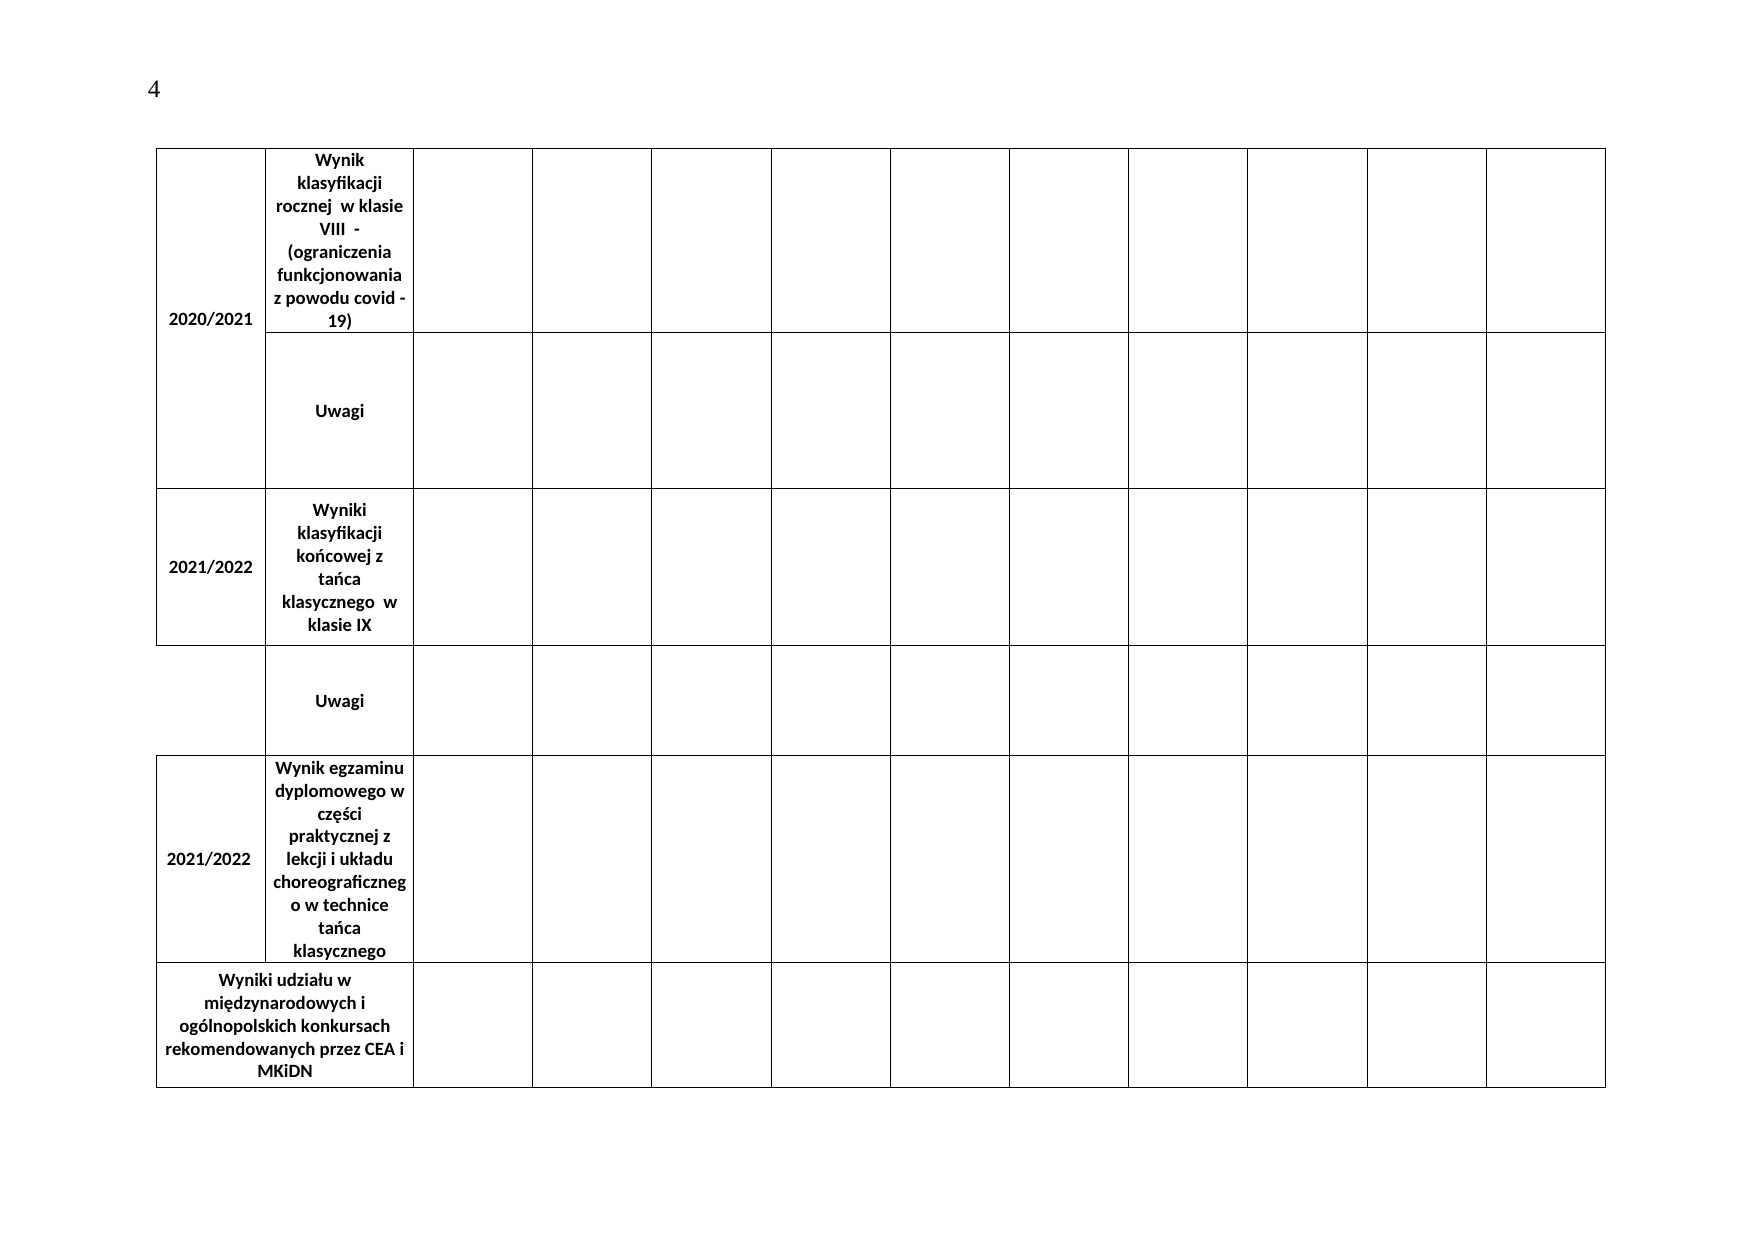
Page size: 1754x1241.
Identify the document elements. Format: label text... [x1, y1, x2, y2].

table_cell [891, 963, 1009, 1087]
table_cell Uwagi [266, 333, 413, 488]
table_cell [891, 149, 1009, 332]
table_cell [772, 489, 890, 644]
table_cell [533, 149, 651, 332]
table_cell [414, 489, 532, 644]
table_cell [414, 963, 532, 1087]
table_cell [1010, 333, 1128, 488]
table_cell [891, 646, 1009, 755]
table_cell [1248, 489, 1367, 644]
table_cell [1368, 149, 1486, 332]
table_cell [772, 963, 890, 1087]
table_cell [891, 756, 1009, 962]
table_cell [1487, 963, 1605, 1087]
table_cell [772, 149, 890, 332]
table_cell Wyniki udziału w międzynarodowych i ogólnopolskich konkursach rekomendowanych przez CEA i MKiDN [157, 963, 413, 1087]
table_cell 2020/2021 [157, 149, 265, 488]
table_cell [533, 646, 651, 755]
table_cell [1129, 333, 1247, 488]
table_cell [414, 149, 532, 332]
table_cell 2021/2022 [157, 756, 265, 962]
table_cell [1129, 963, 1247, 1087]
table_cell [1487, 646, 1605, 755]
table_cell [1368, 333, 1486, 488]
table_cell [772, 333, 890, 488]
table_cell [1010, 756, 1128, 962]
table_cell 2021/2022 [157, 489, 265, 644]
table_cell [1010, 963, 1128, 1087]
table_cell [1129, 489, 1247, 644]
table_cell [1248, 756, 1367, 962]
table_cell [1248, 149, 1367, 332]
table_cell [772, 756, 890, 962]
table_cell [652, 149, 771, 332]
table_cell [533, 333, 651, 488]
table_cell [652, 756, 771, 962]
table_cell [772, 646, 890, 755]
table_cell [1487, 333, 1605, 488]
table_cell [533, 489, 651, 644]
table_cell [652, 333, 771, 488]
table_cell [1129, 756, 1247, 962]
table_cell [1248, 963, 1367, 1087]
table_cell [1368, 963, 1486, 1087]
table_cell [652, 963, 771, 1087]
table_cell [1129, 149, 1247, 332]
table_cell [1368, 756, 1486, 962]
table_cell [652, 646, 771, 755]
table_cell [1248, 646, 1367, 755]
table_cell [533, 963, 651, 1087]
table_cell Wynik egzaminu dyplomowego w części praktycznej z lekcji i układu choreograficznego w technice tańca klasycznego [266, 756, 413, 962]
table_cell [414, 646, 532, 755]
table_cell [1487, 756, 1605, 962]
table_cell [1010, 149, 1128, 332]
table_cell [891, 489, 1009, 644]
table_cell Uwagi [266, 646, 413, 755]
table_cell Wyniki klasyfikacji końcowej z tańca klasycznego w klasie IX [266, 489, 413, 644]
table_cell [1368, 489, 1486, 644]
table_cell [533, 756, 651, 962]
table_cell [891, 333, 1009, 488]
table_cell [652, 489, 771, 644]
table_cell [1129, 646, 1247, 755]
table_cell [1010, 646, 1128, 755]
table_cell [1487, 149, 1605, 332]
table_cell [414, 333, 532, 488]
table_cell [1487, 489, 1605, 644]
table_cell [1368, 646, 1486, 755]
table_cell [1248, 333, 1367, 488]
table_cell Wynik klasyfikacji rocznej w klasie VIII - (ograniczenia funkcjonowania z powodu covid -19) [266, 149, 413, 332]
table_cell [1010, 489, 1128, 644]
table_cell [414, 756, 532, 962]
